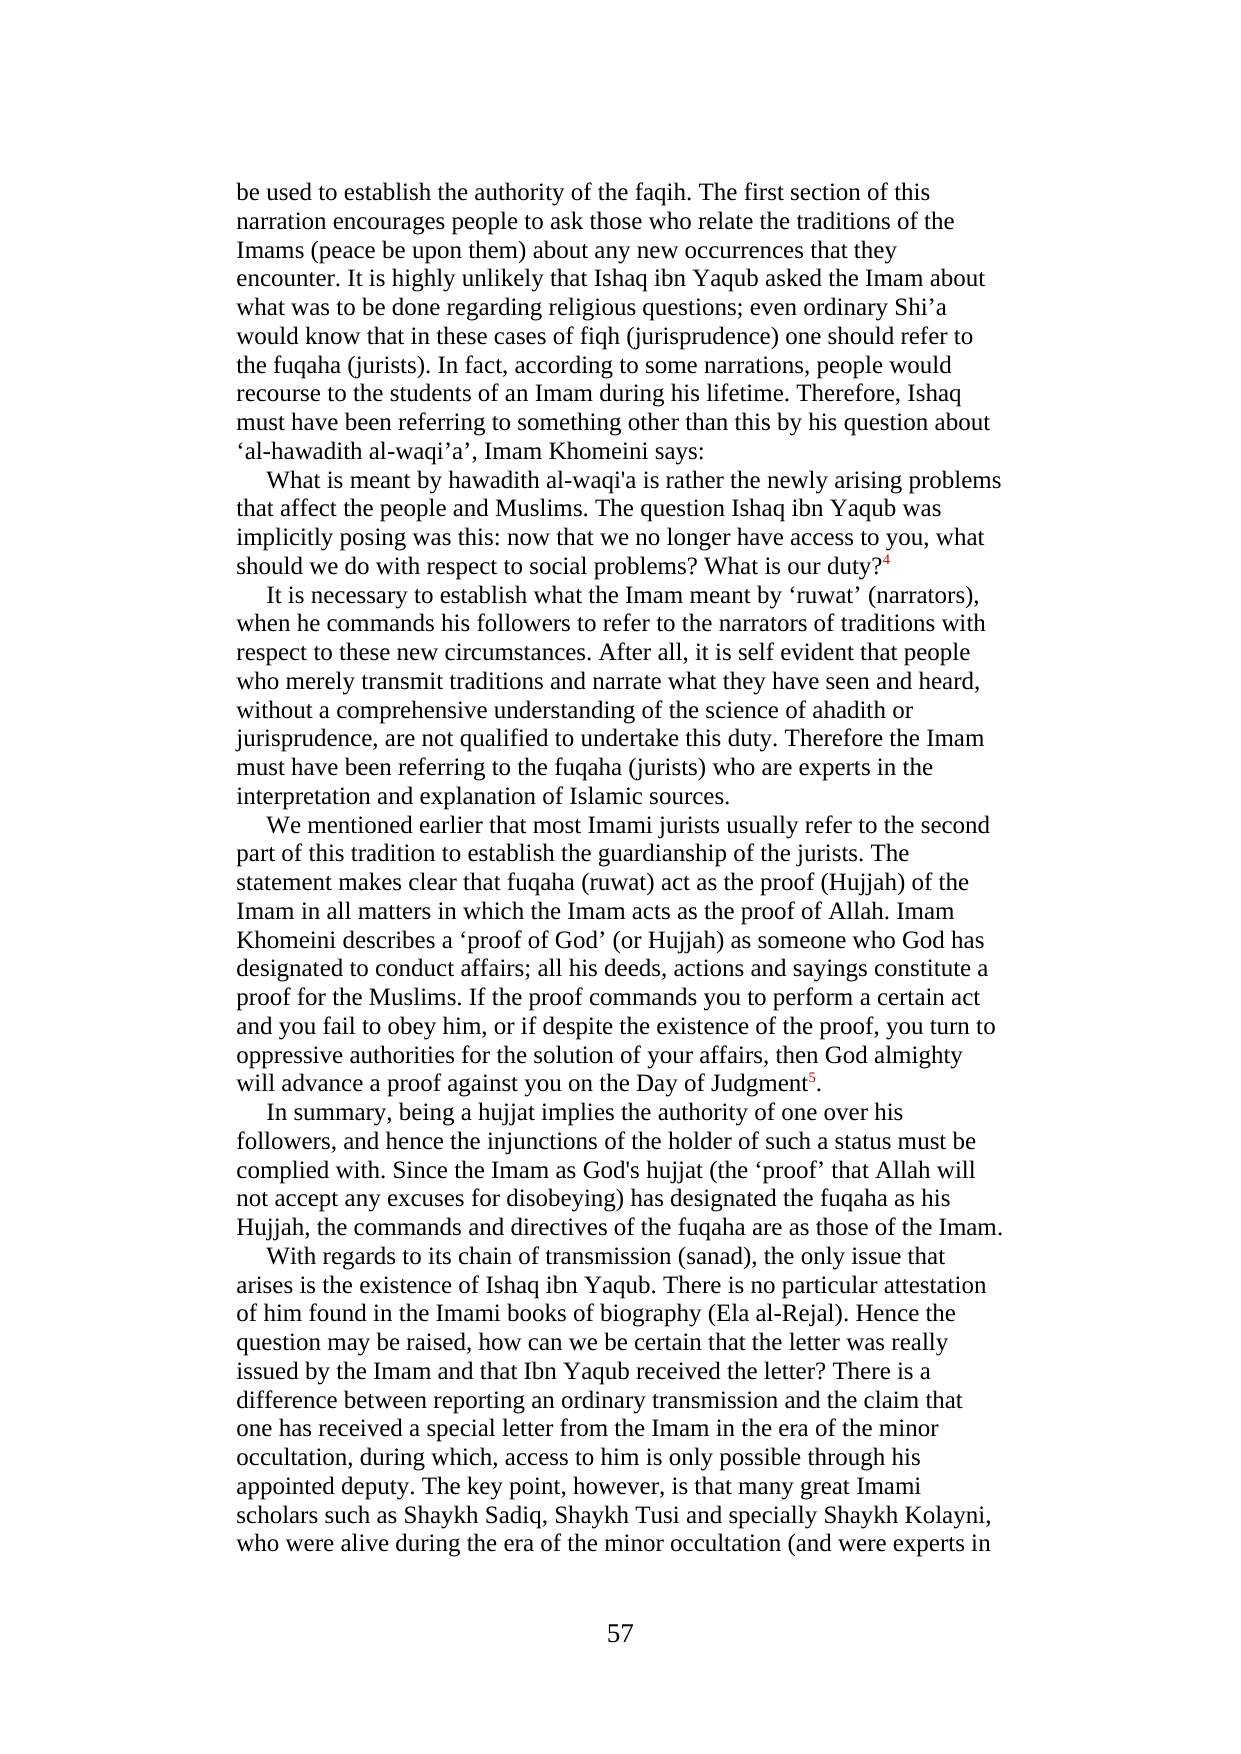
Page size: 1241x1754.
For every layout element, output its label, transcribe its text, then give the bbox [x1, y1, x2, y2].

text What is meant by hawadith al-waqi'a is rather the newly arising problems that affect the people and Muslims. The question Ishaq ibn Yaqub was implicitly posing was this: now that we no longer have access to you, what should we do with respect to social problems? What is our duty?4 [236, 465, 1004, 580]
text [236, 1241, 1004, 1557]
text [236, 177, 1004, 465]
text In summary, being a hujjat implies the authority of one over his followers, and hence the injunctions of the holder of such a status must be complied with. Since the Imam as God's hujjat (the ‘proof’ that Allah will not accept any excuses for disobeying) has designated the fuqaha as his Hujjah, the commands and directives of the fuqaha are as those of the Imam. [236, 1097, 1004, 1241]
text It is necessary to establish what the Imam meant by ‘ruwat’ (narrators), when he commands his followers to refer to the narrators of traditions with respect to these new circumstances. After all, it is self evident that people who merely transmit traditions and narrate what they have seen and heard, without a comprehensive understanding of the science of ahadith or jurisprudence, are not qualified to undertake this duty. Therefore the Imam must have been referring to the fuqaha (jurists) who are experts in the interpretation and explanation of Islamic sources. [236, 580, 1004, 810]
text We mentioned earlier that most Imami jurists usually refer to the second part of this tradition to establish the guardianship of the jurists. The statement makes clear that fuqaha (ruwat) act as the proof (Hujjah) of the Imam in all matters in which the Imam acts as the proof of Allah. Imam Khomeini describes a ‘proof of God’ (or Hujjah) as someone who God has designated to conduct affairs; all his deeds, actions and sayings constitute a proof for the Muslims. If the proof commands you to perform a certain act and you fail to obey him, or if despite the existence of the proof, you turn to oppressive authorities for the solution of your affairs, then God almighty will advance a proof against you on the Day of Judgment5. [236, 810, 1004, 1097]
